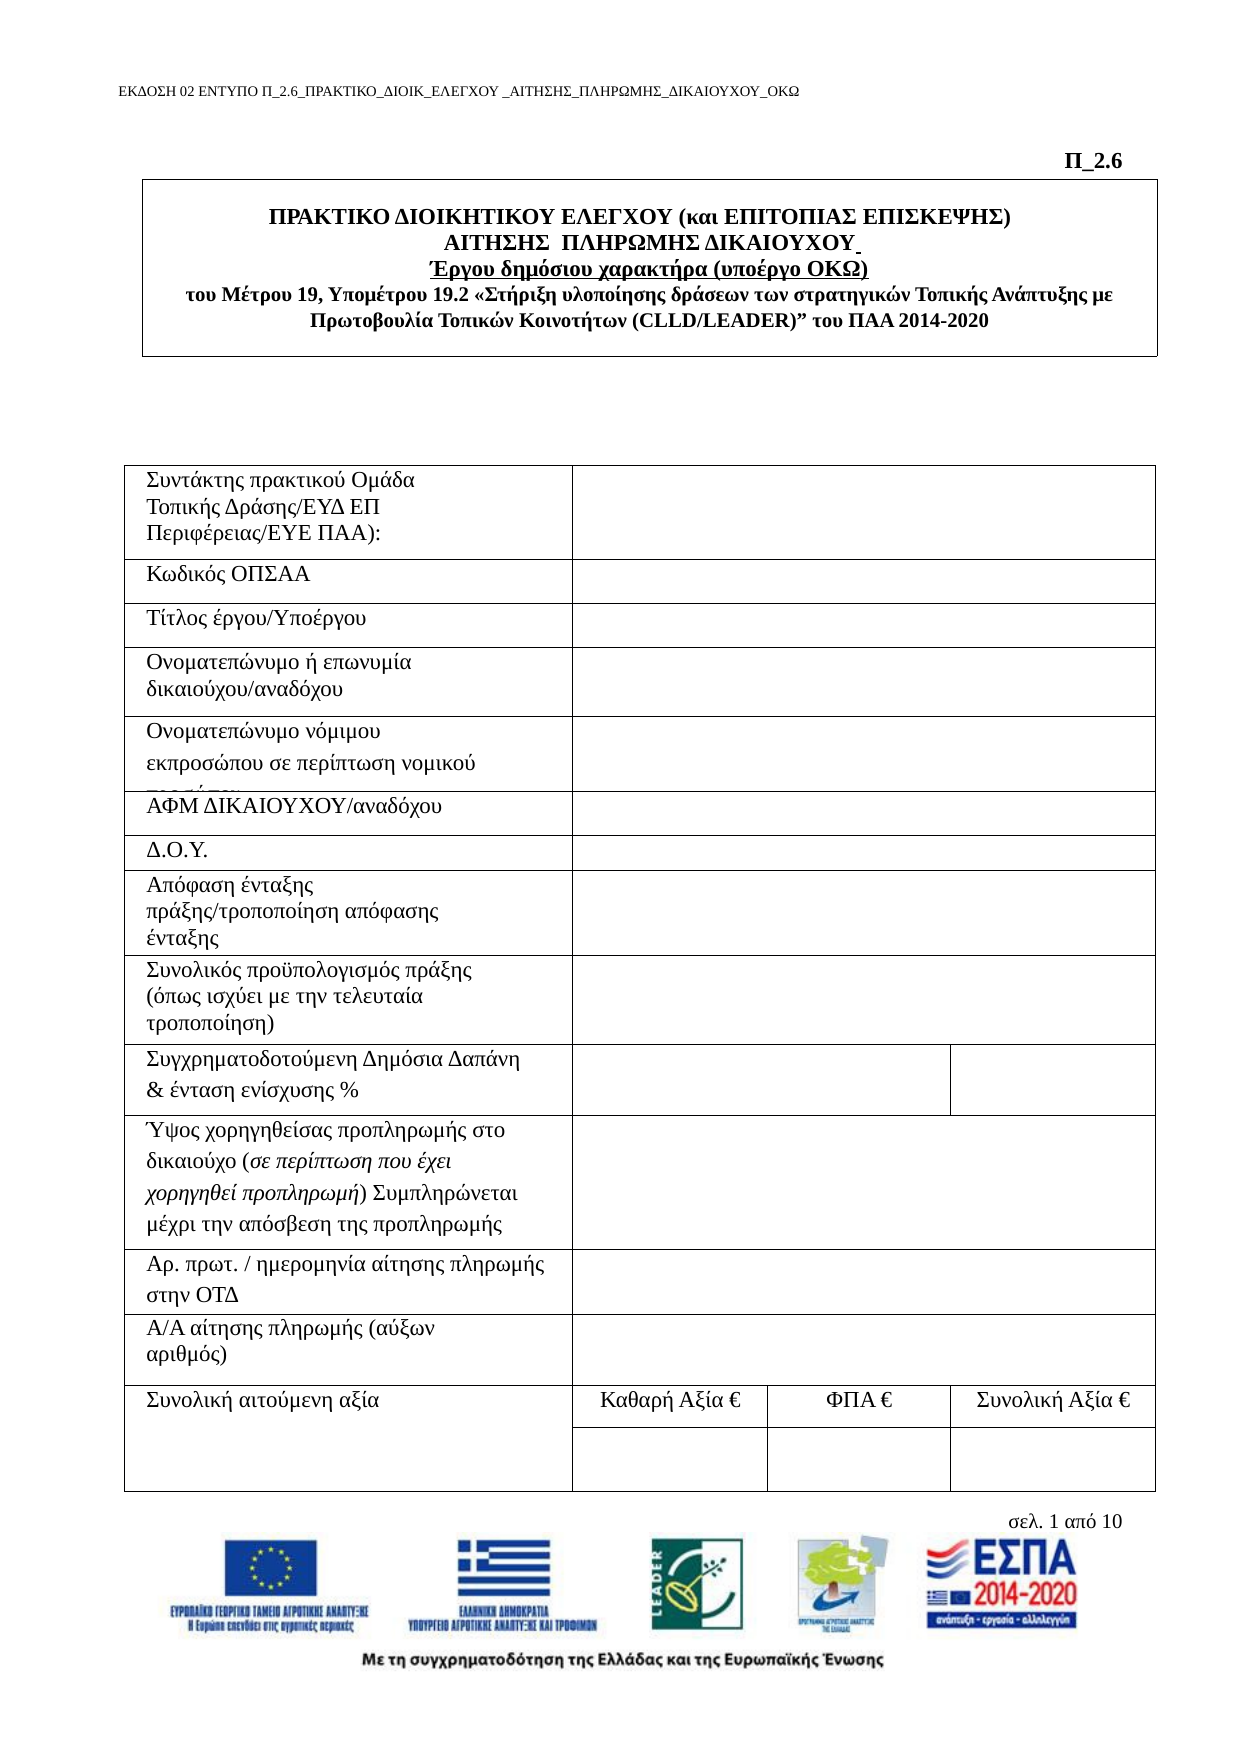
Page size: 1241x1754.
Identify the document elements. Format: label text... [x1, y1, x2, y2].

table_cell Συνολική αιτούμενη αξία [125, 1386, 572, 1491]
table_cell [951, 1045, 1155, 1115]
table_cell Ονοματεπώνυμο ή επωνυμία δικαιούχου/αναδόχου [125, 648, 572, 716]
table_cell Καθαρή Αξία € [573, 1386, 767, 1427]
table_cell [573, 1116, 1155, 1249]
table_cell [573, 956, 1155, 1044]
table_cell [573, 1250, 1155, 1314]
table_cell [768, 1428, 950, 1491]
table_cell [573, 604, 1155, 647]
table_cell Ύψος χορηγηθείσας προπληρωμής στο δικαιούχο (σε περίπτωση που έχει χορηγηθεί προπληρωμή) Συμπληρώνεται μέχρι την απόσβεση της προπληρωμής [125, 1116, 572, 1249]
table_cell Δ.Ο.Υ. [125, 836, 572, 870]
table_cell Συγχρηματοδοτούμενη Δημόσια Δαπάνη & ένταση ενίσχυσης % [125, 1045, 572, 1115]
table_header ΠΡΑΚΤΙΚΟ ΔΙΟΙΚΗΤΙΚΟΥ ΕΛΕΓΧΟΥ (και ΕΠΙΤΟΠΙΑΣ ΕΠΙΣΚΕΨΗΣ) ΑΙΤΗΣΗΣ ΠΛΗΡΩΜΗΣ ΔΙΚΑΙΟΥΧΟΥ Έργου δημόσιου χαρακτήρα (υποέργο ΟΚΩ) του Μέτρου 19, Υπομέτρου 19.2 «Στήριξη υλοποίησης δράσεων των στρατηγικών Τοπικής Ανάπτυξης με Πρωτοβουλία Τοπικών Κοινοτήτων (CLLD/LEADER)” του ΠΑΑ 2014-2020 [143, 180, 1157, 356]
table_cell Συνολικός προϋπολογισμός πράξης (όπως ισχύει με την τελευταία τροποποίηση) [125, 956, 572, 1044]
table_cell [573, 1428, 767, 1491]
table_cell [573, 560, 1155, 603]
picture [157, 1532, 1083, 1678]
table_cell [573, 648, 1155, 716]
table_cell [951, 1428, 1155, 1491]
text Π_2.6 [141, 148, 1122, 174]
table_cell [573, 836, 1155, 870]
table_cell [573, 717, 1155, 791]
table_cell Απόφαση ένταξης πράξης/τροποποίηση απόφασης ένταξης [125, 871, 572, 955]
table_cell [573, 1315, 1155, 1385]
table_cell Αρ. πρωτ. / ημερομηνία αίτησης πληρωμής στην ΟΤΔ [125, 1250, 572, 1314]
table_cell [573, 792, 1155, 835]
table_cell ΦΠΑ € [768, 1386, 950, 1427]
table_cell Α/Α αίτησης πληρωμής (αύξων αριθμός) [125, 1315, 572, 1385]
table_cell Ονοματεπώνυμο νόμιμου εκπροσώπου σε περίπτωση νομικού προσώπου [125, 717, 572, 791]
table_cell Τίτλος έργου/Υποέργου [125, 604, 572, 647]
table_header [573, 466, 1155, 559]
table_cell ΑΦΜ ΔΙΚΑΙΟΥΧΟΥ/αναδόχου [125, 792, 572, 835]
table_cell Συνολική Αξία € [951, 1386, 1155, 1427]
table_cell [573, 871, 1155, 955]
table_cell Κωδικός ΟΠΣΑΑ [125, 560, 572, 603]
table_header Συντάκτης πρακτικού Ομάδα Τοπικής Δράσης/ΕΥΔ ΕΠ Περιφέρειας/ΕΥΕ ΠΑΑ): [125, 466, 572, 559]
table_cell [573, 1045, 950, 1115]
